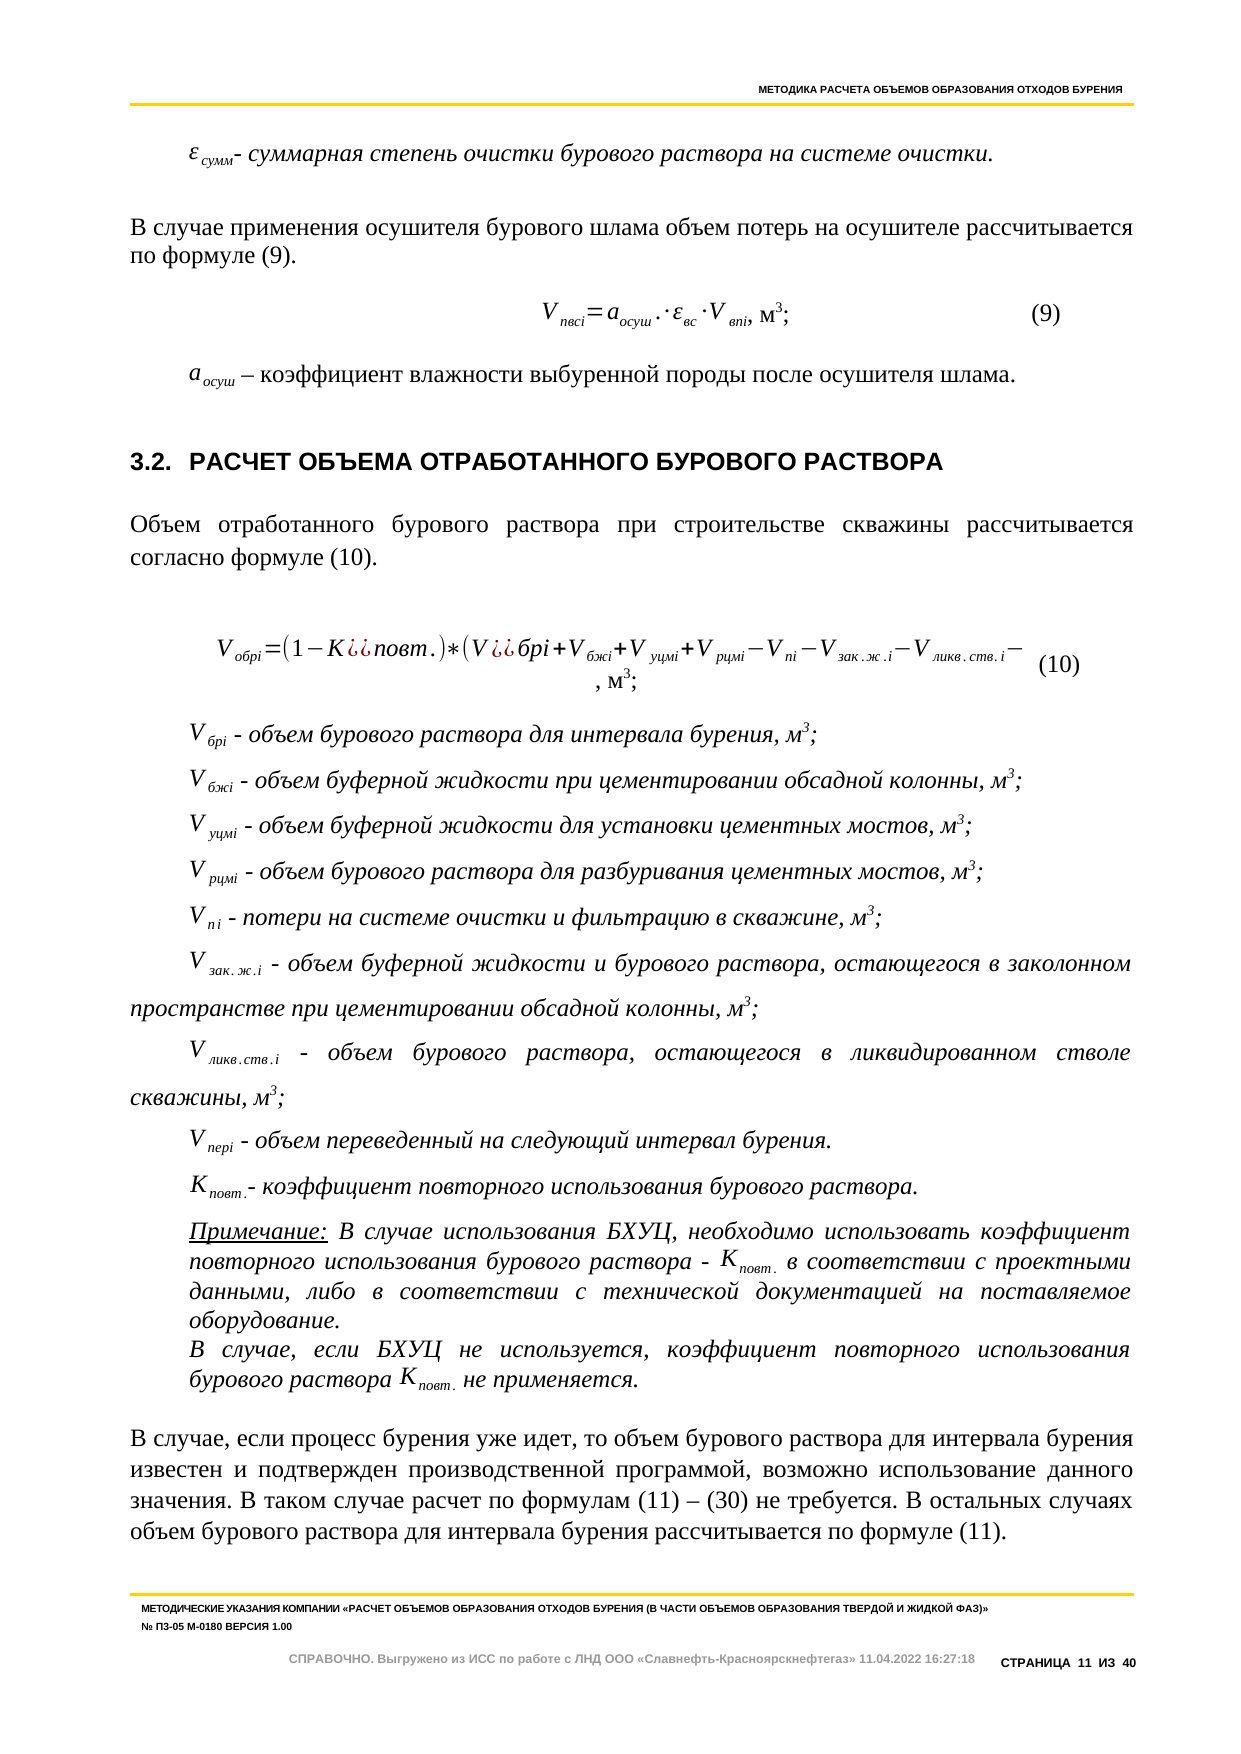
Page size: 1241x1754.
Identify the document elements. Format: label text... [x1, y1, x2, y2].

text - потери на системе очистки и фильтрацию в скважине, м3; [130, 901, 1134, 933]
table_header (10) [1027, 608, 1091, 718]
text - объем буферной жидкости для установки цементных мостов, м3; [130, 810, 1134, 841]
text - суммарная степень очистки бурового раствора на системе очистки. [189, 137, 1134, 169]
text - объем бурового раствора, остающегося в ликвидированном стволе скважины, м3; [130, 1036, 1134, 1111]
text - объем переведенный на следующий интервал бурения. [130, 1125, 1134, 1156]
table_header , м3; [130, 608, 1027, 718]
text В случае, если процесс бурения уже идет, то объем бурового раствора для интервала бурения известен и подтвержден производственной программой, возможно использование данного значения. В таком случае расчет по формулам (11) – (30) не требуется. В остальных случаях объем бурового раствора для интервала бурения рассчитывается по формуле (11). [130, 1423, 1134, 1545]
text Объем отработанного бурового раствора при строительстве скважины рассчитывается согласно формуле (10). [130, 509, 1134, 571]
text - объем бурового раствора для интервала бурения, м3; [130, 718, 1134, 750]
text В случае применения осушителя бурового шлама объем потерь на осушителе рассчитывается по формуле (9). [130, 212, 1134, 269]
text – коэффициент влажности выбуренной породы после осушителя шлама. [130, 358, 1134, 389]
list РАСЧЕТ ОБЪЕМА ОТРАБОТАННОГО БУРОВОГО РАСТВОРА [130, 447, 1134, 476]
text В случае, если БХУЦ не используется, коэффициент повторного использования бурового раствора не применяется. [189, 1334, 1134, 1394]
text - объем бурового раствора для разбуривания цементных мостов, м3; [130, 856, 1134, 887]
text - коэффициент повторного использования бурового раствора. [189, 1171, 1134, 1202]
text - объем буферной жидкости и бурового раствора, остающегося в заколонном пространстве при цементировании обсадной колонны, м3; [130, 947, 1134, 1022]
text Примечание: В случае использования БХУЦ, необходимо использовать коэффициент повторного использования бурового раствора - в соответствии с проектными данными, либо в соответствии с технической документацией на поставляемое оборудование. [189, 1216, 1134, 1334]
text - объем буферной жидкости при цементировании обсадной колонны, м3; [130, 764, 1134, 796]
table_header , м3; [333, 298, 998, 329]
table_header (9) [998, 298, 1071, 329]
